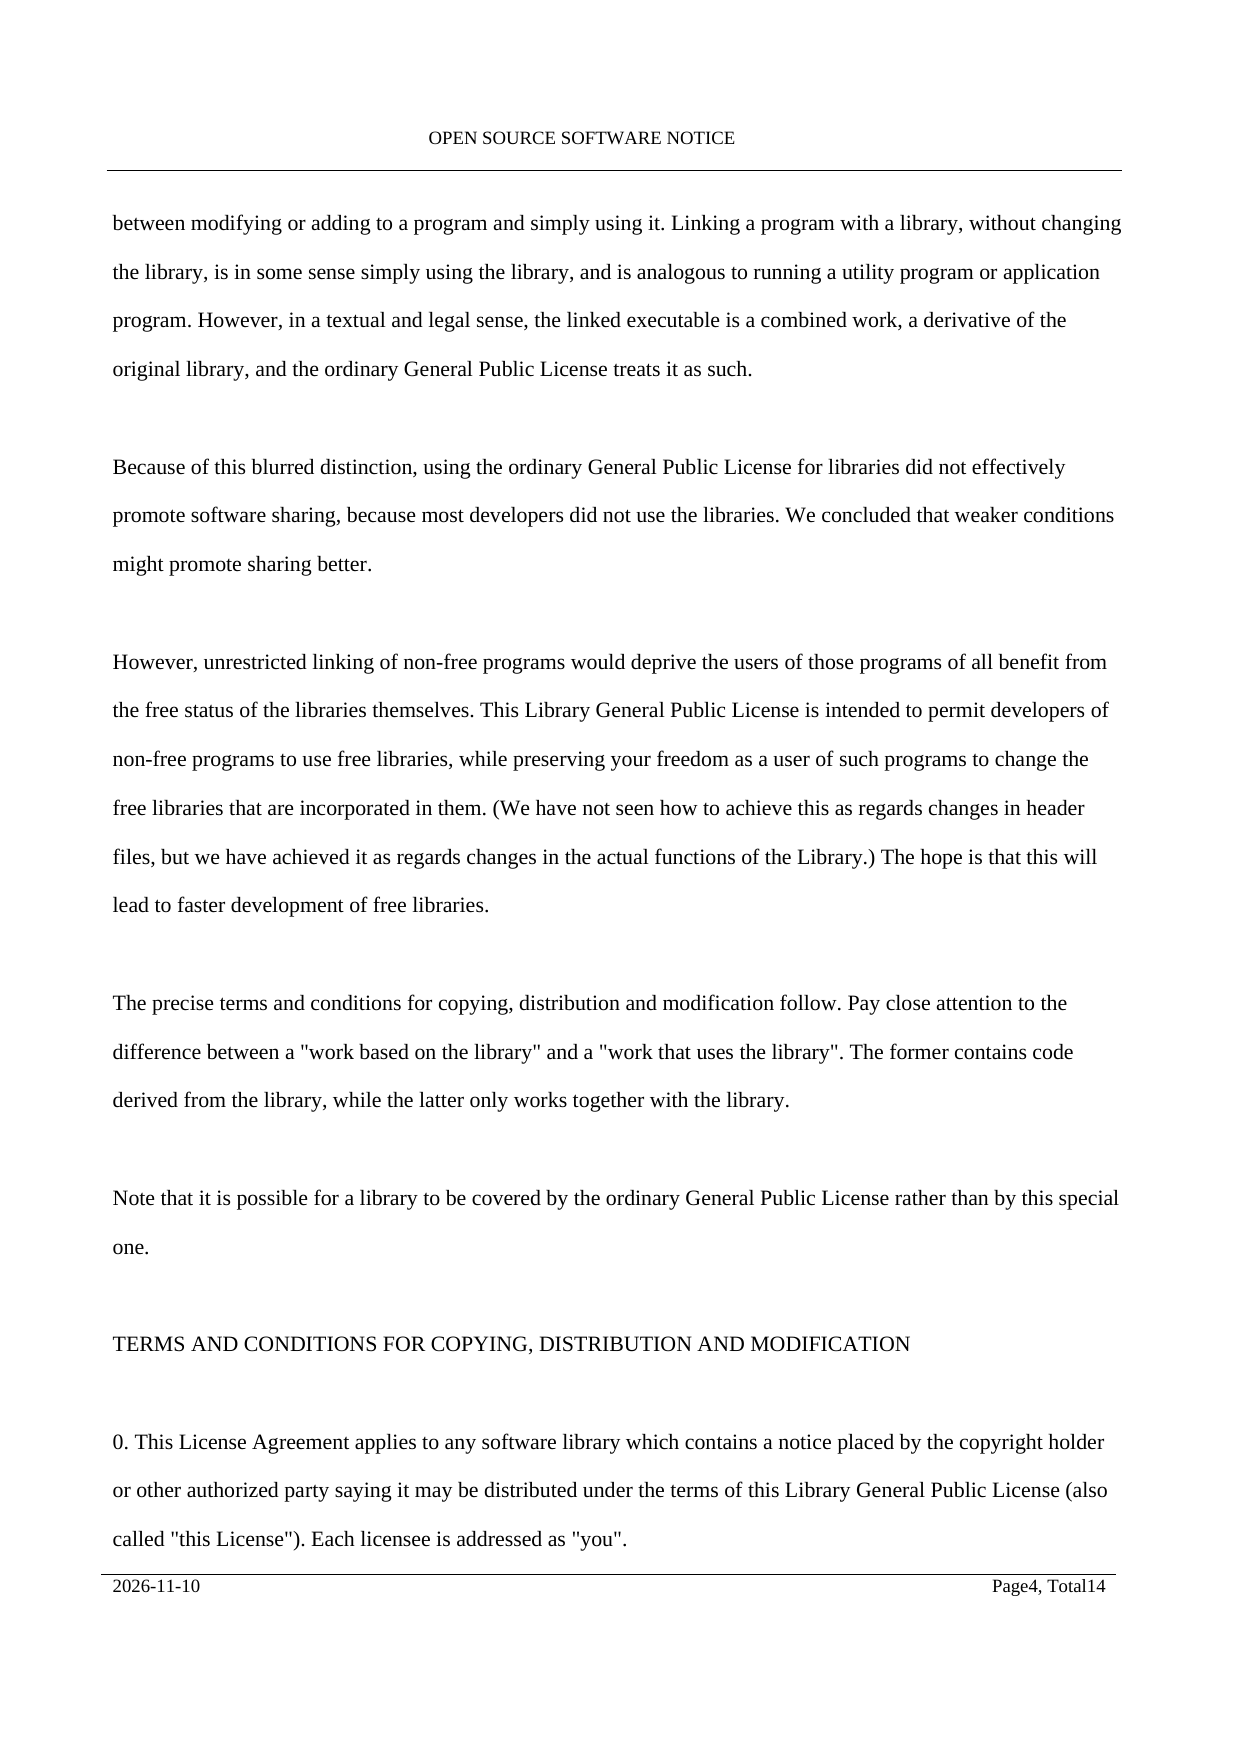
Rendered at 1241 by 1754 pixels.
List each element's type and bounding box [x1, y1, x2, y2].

text [112, 206, 1128, 1555]
